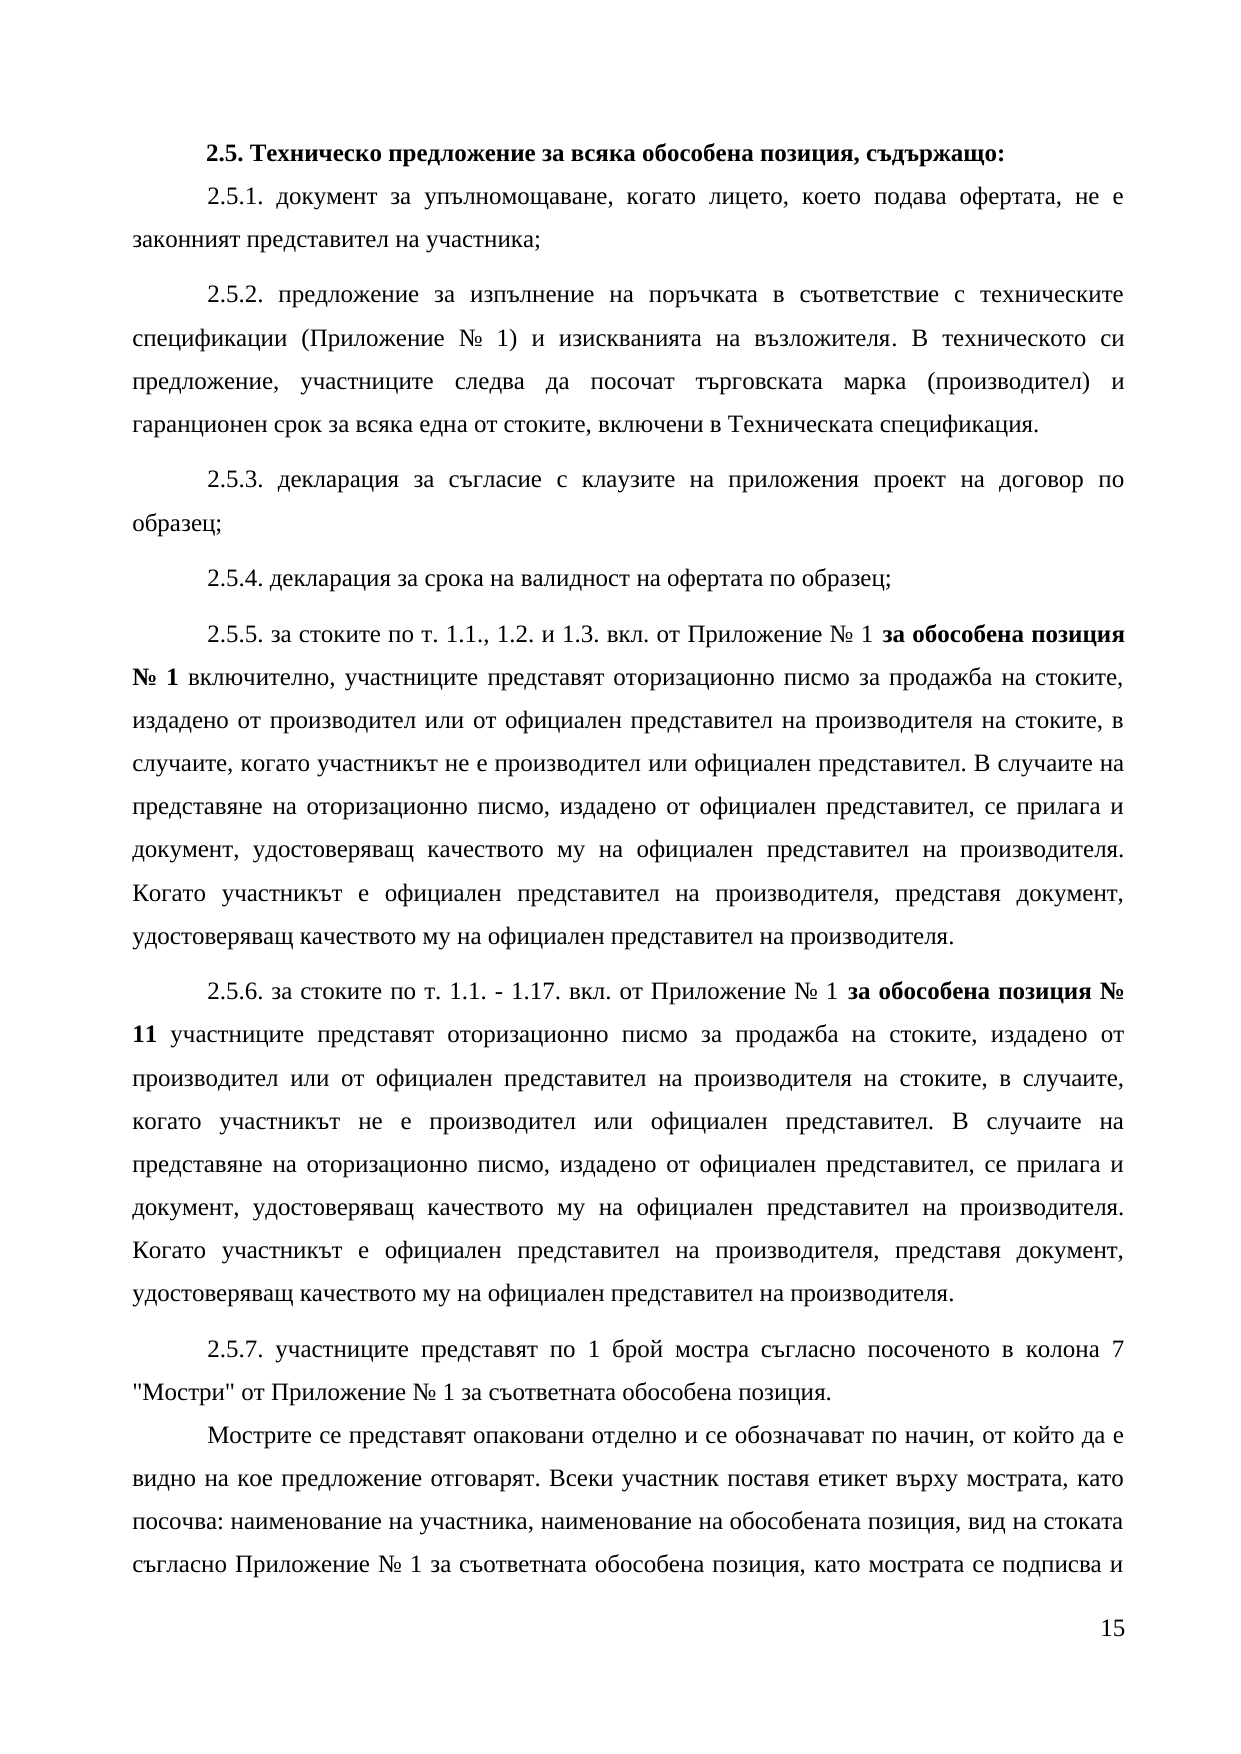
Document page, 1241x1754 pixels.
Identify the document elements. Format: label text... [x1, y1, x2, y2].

text 2.5. Техническо предложение за всяка обособена позиция, съдържащо: [132, 138, 1125, 166]
text 2.5.7. участниците представят по 1 брой мостра съгласно посоченото в колона 7 "Мостри" от Приложение № 1 за съответната обособена позиция. [132, 1334, 1125, 1406]
text 2.5.1. документ за упълномощаване, когато лицето, което подава офертата, не е законният представител на участника; [132, 181, 1125, 253]
text 2.5.4. декларация за срока на валидност на офертата по образец; [132, 563, 1125, 592]
text 2.5.2. предложение за изпълнение на поръчката в съответствие с техническите спецификации (Приложение № 1) и изискванията на възложителя. В техническото си предложение, участниците следва да посочат търговската марка (производител) и гаранционен срок за всяка една от стоките, включени в Техническата спецификация. [132, 279, 1125, 438]
text 2.5.5. за стоките по т. 1.1., 1.2. и 1.3. вкл. от Приложение № 1 за обособена позиция № 1 включително, участниците представят оторизационно писмо за продажба на стоките, издадено от производител или от официален представител на производителя на стоките, в случаите, когато участникът не е производител или официален представител. В случаите на представяне на оторизационно писмо, издадено от официален представител, се прилага и документ, удостоверяващ качеството му на официален представител на производителя. Когато участникът е официален представител на производителя, представя документ, удостоверяващ качеството му на официален представител на производителя. [132, 619, 1125, 949]
text 2.5.3. декларация за съгласие с клаузите на приложения проект на договор по образец; [132, 464, 1125, 536]
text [132, 1420, 1125, 1578]
text 2.5.6. за стоките по т. 1.1. - 1.17. вкл. от Приложение № 1 за обособена позиция № 11 участниците представят оторизационно писмо за продажба на стоките, издадено от производител или от официален представител на производителя на стоките, в случаите, когато участникът не е производител или официален представител. В случаите на представяне на оторизационно писмо, издадено от официален представител, се прилага и документ, удостоверяващ качеството му на официален представител на производителя. Когато участникът е официален представител на производителя, представя документ, удостоверяващ качеството му на официален представител на производителя. [132, 976, 1125, 1307]
